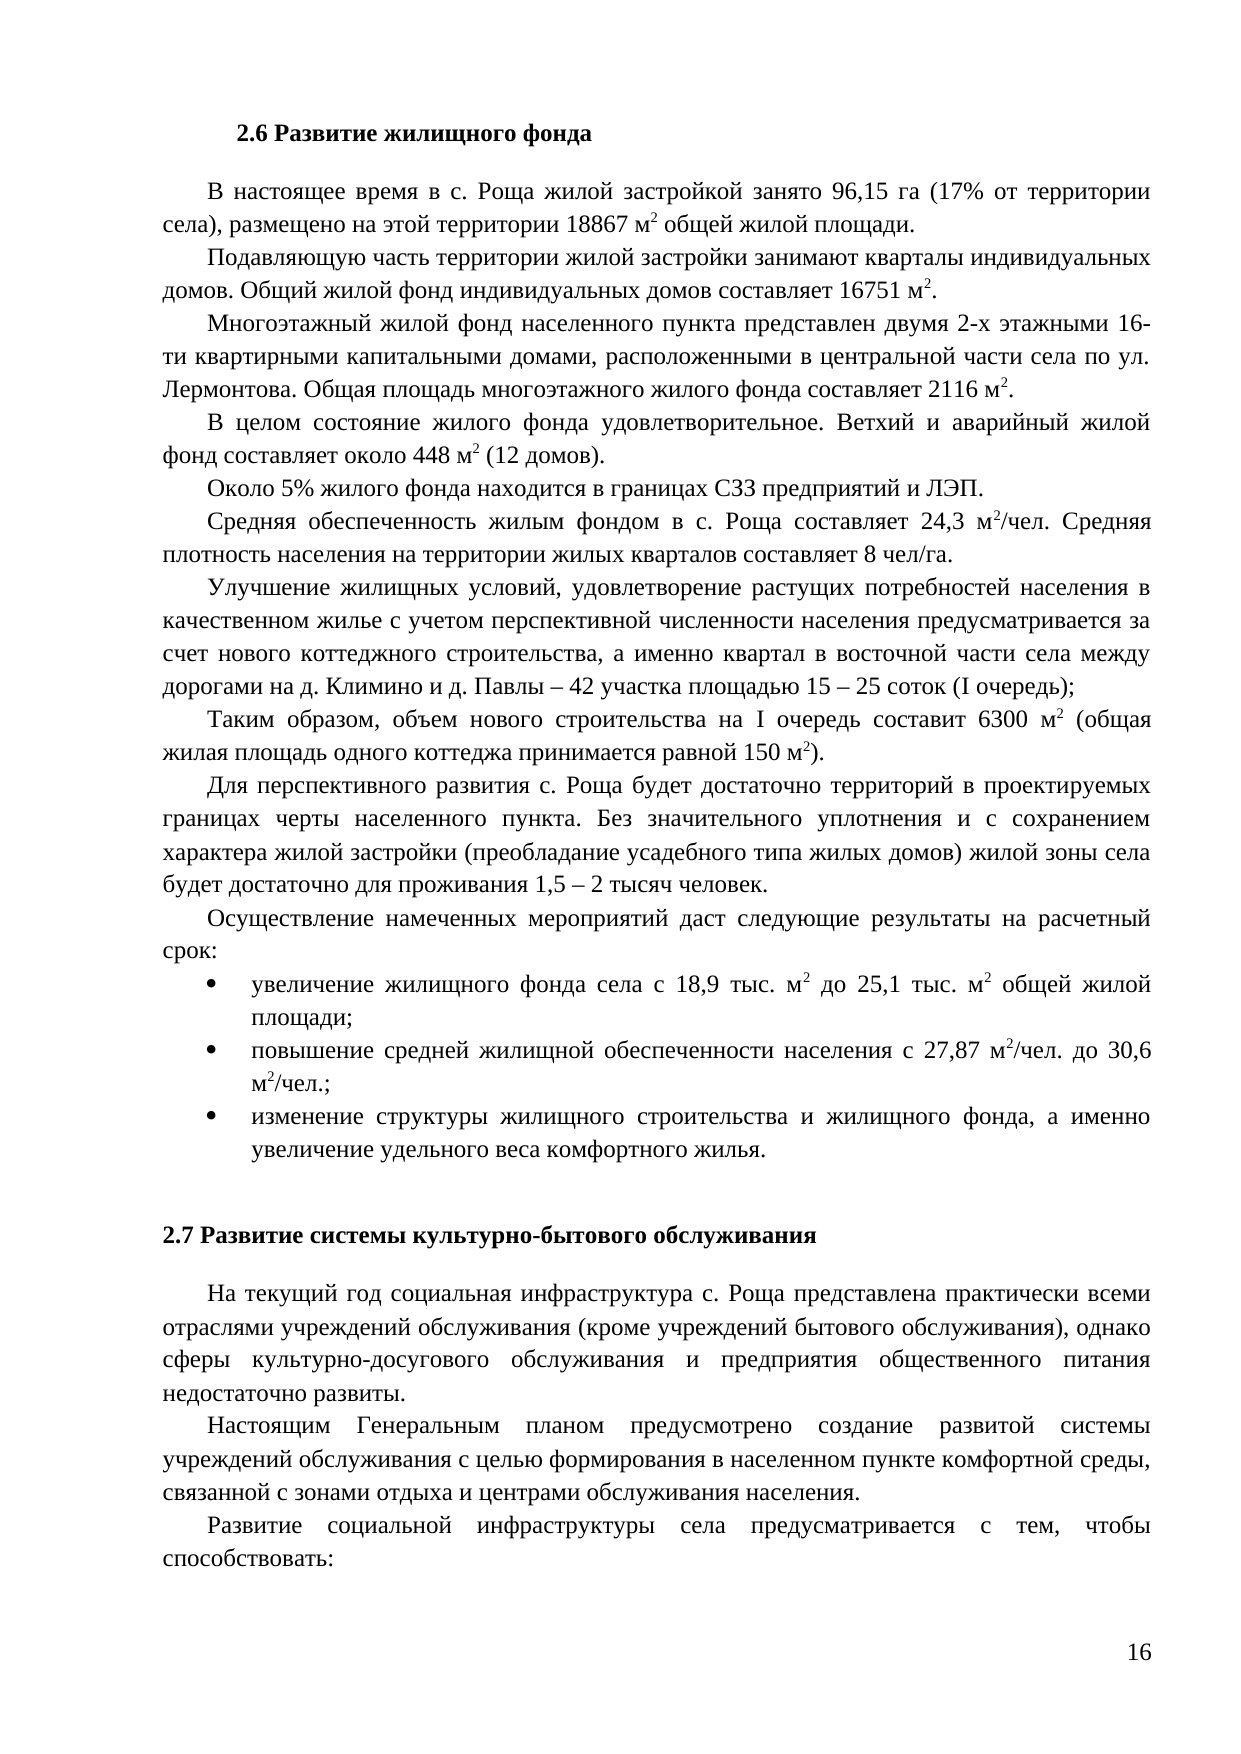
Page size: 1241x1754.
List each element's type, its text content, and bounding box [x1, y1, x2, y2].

text Многоэтажный жилой фонд населенного пункта представлен двумя 2-х этажными 16-ти квартирными капитальными домами, расположенными в центральной части села по ул. Лермонтова. Общая площадь многоэтажного жилого фонда составляет 2116 м2. [162, 308, 1152, 403]
text Настоящим Генеральным планом предусмотрено создание развитой системы учреждений обслуживания с целью формирования в населенном пункте комфортной среды, связанной с зонами отдыха и центрами обслуживания населения. [162, 1411, 1152, 1505]
text В целом состояние жилого фонда удовлетворительное. Ветхий и аварийный жилой фонд составляет около 448 м2 (12 домов). [162, 407, 1152, 469]
subtitle 2.6 Развитие жилищного фонда [162, 118, 1152, 147]
text Улучшение жилищных условий, удовлетворение растущих потребностей населения в качественном жилье с учетом перспективной численности населения предусматривается за счет нового коттеджного строительства, а именно квартал в восточной части села между дорогами на д. Климино и д. Павлы – 42 участка площадью 15 – 25 соток (I очередь); [162, 572, 1152, 700]
text Средняя обеспеченность жилым фондом в с. Роща составляет 24,3 м2/чел. Средняя плотность населения на территории жилых кварталов составляет 8 чел/га. [162, 506, 1152, 568]
list повышение средней жилищной обеспеченности населения с 27,87 м2/чел. до 30,6 м2/чел.; [207, 1035, 1152, 1096]
subtitle 2.7 Развитие системы культурно-бытового обслуживания [162, 1221, 1152, 1249]
list увеличение жилищного фонда села с 18,9 тыс. м2 до 25,1 тыс. м2 общей жилой площади; [207, 969, 1152, 1030]
text На текущий год социальная инфраструктура с. Роща представлена практически всеми отраслями учреждений обслуживания (кроме учреждений бытового обслуживания), однако сферы культурно-досугового обслуживания и предприятия общественного питания недостаточно развиты. [162, 1278, 1152, 1406]
text Развитие социальной инфраструктуры села предусматривается с тем, чтобы способствовать: [162, 1510, 1152, 1571]
list изменение структуры жилищного строительства и жилищного фонда, а именно увеличение удельного веса комфортного жилья. [207, 1101, 1152, 1162]
text Подавляющую часть территории жилой застройки занимают кварталы индивидуальных домов. Общий жилой фонд индивидуальных домов составляет 16751 м2. [162, 242, 1152, 304]
text Осуществление намеченных мероприятий даст следующие результаты на расчетный срок: [162, 903, 1152, 964]
text Для перспективного развития с. Роща будет достаточно территорий в проектируемых границах черты населенного пункта. Без значительного уплотнения и с сохранением характера жилой застройки (преобладание усадебного типа жилых домов) жилой зоны села будет достаточно для проживания 1,5 – 2 тысяч человек. [162, 771, 1152, 898]
text Около 5% жилого фонда находится в границах СЗЗ предприятий и ЛЭП. [162, 473, 1152, 502]
text В настоящее время в с. Роща жилой застройкой занято 96,15 га (17% от территории села), размещено на этой территории 18867 м2 общей жилой площади. [162, 176, 1152, 238]
text Таким образом, объем нового строительства на I очередь составит 6300 м2 (общая жилая площадь одного коттеджа принимается равной 150 м2). [162, 704, 1152, 766]
